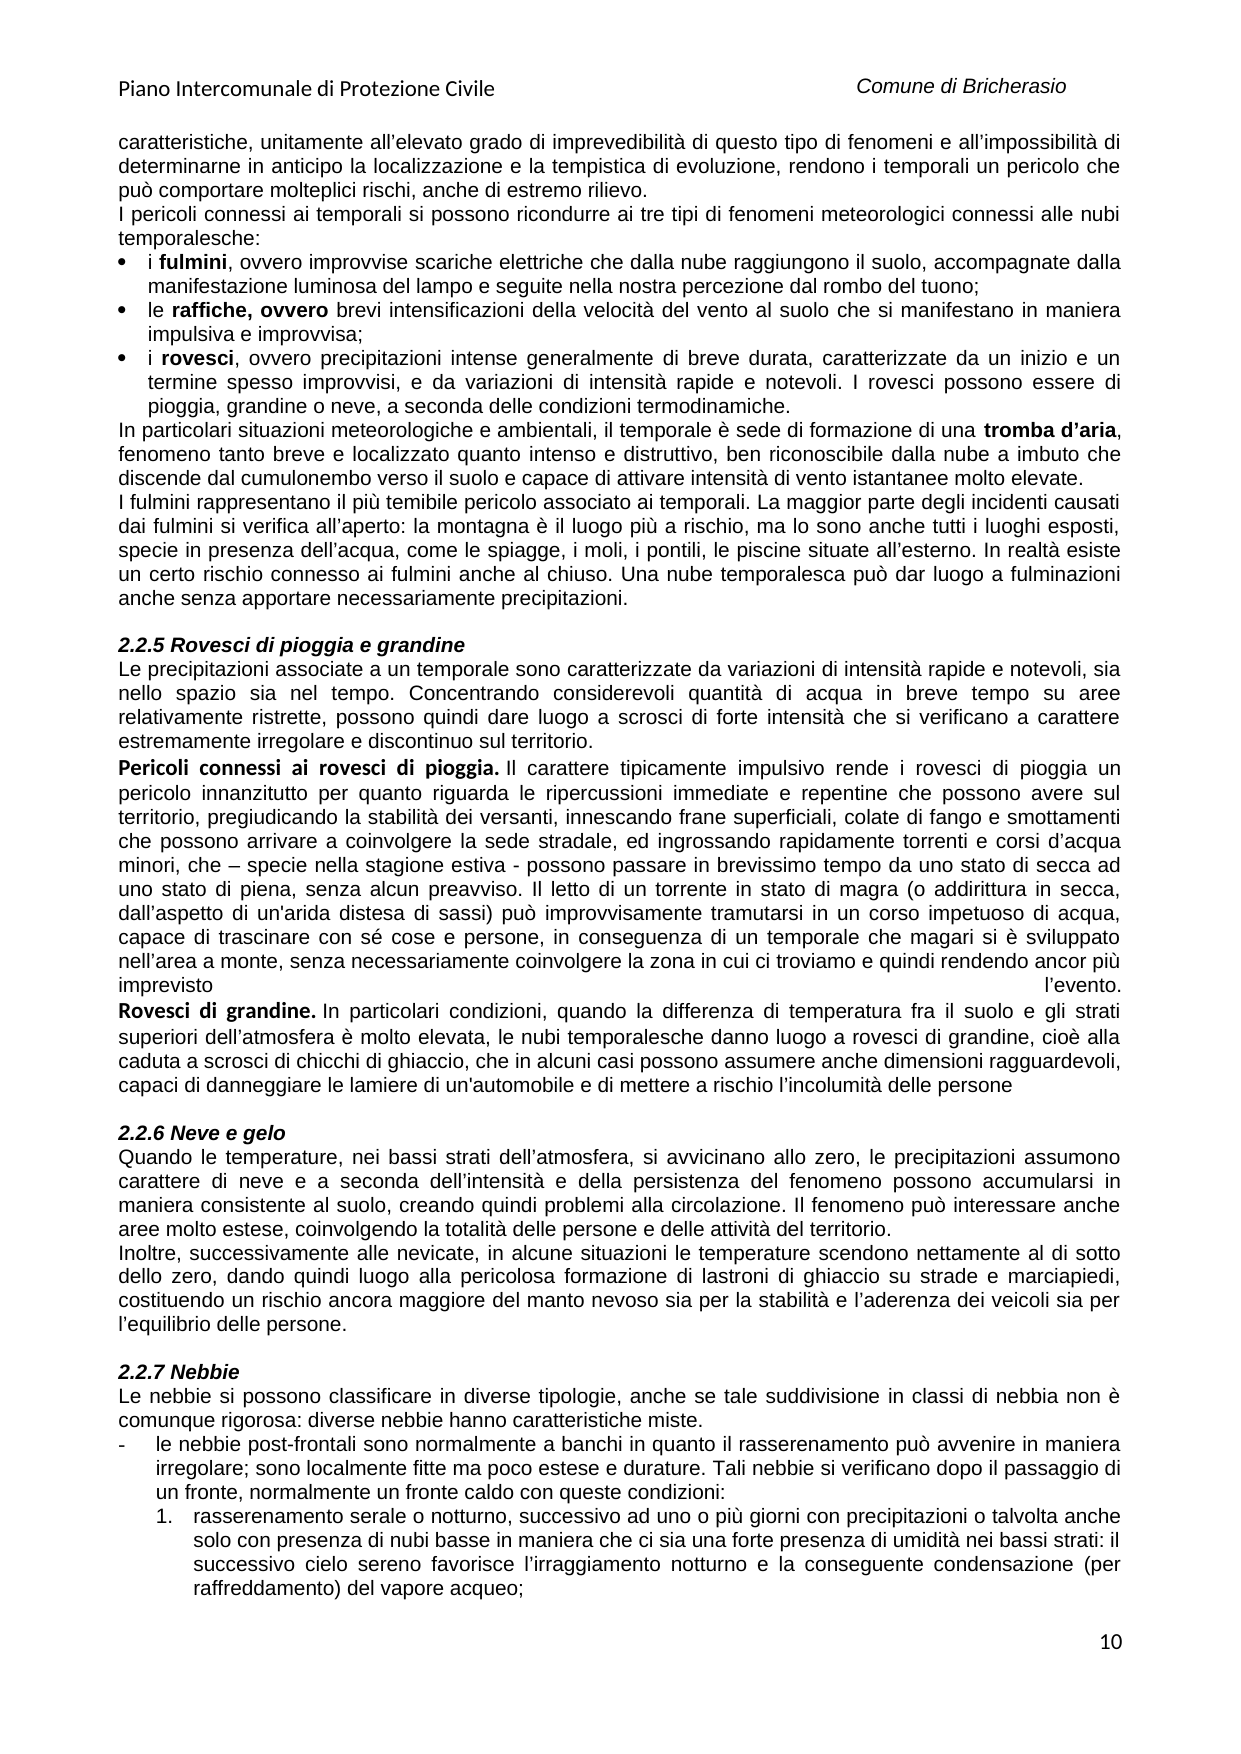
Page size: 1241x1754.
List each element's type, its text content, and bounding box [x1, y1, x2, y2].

text Inoltre, successivamente alle nevicate, in alcune situazioni le temperature scendono nettamente al di sotto dello zero, dando quindi luogo alla pericolosa formazione di lastroni di ghiaccio su strade e marciapiedi, costituendo un rischio ancora maggiore del manto nevoso sia per la stabilità e l’aderenza dei veicoli sia per l’equilibrio delle persone. [118, 1240, 1122, 1336]
text Le nebbie si possono classificare in diverse tipologie, anche se tale suddivisione in classi di nebbia non è comunque rigorosa: diverse nebbie hanno caratteristiche miste. [118, 1384, 1122, 1432]
subtitle 2.2.7 Nebbie [118, 1360, 1122, 1384]
text In particolari situazioni meteorologiche e ambientali, il temporale è sede di formazione di una tromba d’aria, fenomeno tanto breve e localizzato quanto intenso e distruttivo, ben riconoscibile dalla nube a imbuto che discende dal cumulonembo verso il suolo e capace di attivare intensità di vento istantanee molto elevate. [118, 418, 1122, 489]
text I fulmini rappresentano il più temibile pericolo associato ai temporali. La maggior parte degli incidenti causati dai fulmini si verifica all’aperto: la montagna è il luogo più a rischio, ma lo sono anche tutti i luoghi esposti, specie in presenza dell’acqua, come le spiagge, i moli, i pontili, le piscine situate all’esterno. In realtà esiste un certo rischio connesso ai fulmini anche al chiuso. Una nube temporalesca può dar luogo a fulminazioni anche senza apportare necessariamente precipitazioni. [118, 489, 1122, 609]
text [118, 130, 1122, 202]
list rasserenamento serale o notturno, successivo ad uno o più giorni con precipitazioni o talvolta anche solo con presenza di nubi basse in maniera che ci sia una forte presenza di umidità nei bassi strati: il successivo cielo sereno favorisce l’irraggiamento notturno e la conseguente condensazione (per raffreddamento) del vapore acqueo; [156, 1504, 1122, 1600]
subtitle 2.2.6 Neve e gelo [118, 1121, 1122, 1144]
text Pericoli connessi ai rovesci di pioggia. Il carattere tipicamente impulsivo rende i rovesci di pioggia un pericolo innanzitutto per quanto riguarda le ripercussioni immediate e repentine che possono avere sul territorio, pregiudicando la stabilità dei versanti, innescando frane superficiali, colate di fango e smottamenti che possono arrivare a coinvolgere la sede stradale, ed ingrossando rapidamente torrenti e corsi d’acqua minori, che – specie nella stagione estiva - possono passare in brevissimo tempo da uno stato di secca ad uno stato di piena, senza alcun preavviso. Il letto di un torrente in stato di magra (o addirittura in secca, dall’aspetto di un'arida distesa di sassi) può improvvisamente tramutarsi in un corso impetuoso di acqua, capace di trascinare con sé cose e persone, in conseguenza di un temporale che magari si è sviluppato nell’area a monte, senza necessariamente coinvolgere la zona in cui ci troviamo e quindi rendendo ancor più imprevisto l’evento. Rovesci di grandine. In particolari condizioni, quando la differenza di temperatura fra il suolo e gli strati superiori dell’atmosfera è molto elevata, le nubi temporalesche danno luogo a rovesci di grandine, cioè alla caduta a scrosci di chicchi di ghiaccio, che in alcuni casi possono assumere anche dimensioni ragguardevoli, capaci di danneggiare le lamiere di un'automobile e di mettere a rischio l’incolumità delle persone [118, 753, 1122, 1097]
list i rovesci, ovvero precipitazioni intense generalmente di breve durata, caratterizzate da un inizio e un termine spesso improvvisi, e da variazioni di intensità rapide e notevoli. I rovesci possono essere di pioggia, grandine o neve, a seconda delle condizioni termodinamiche. [118, 346, 1122, 418]
text Quando le temperature, nei bassi strati dell’atmosfera, si avvicinano allo zero, le precipitazioni assumono carattere di neve e a seconda dell’intensità e della persistenza del fenomeno possono accumularsi in maniera consistente al suolo, creando quindi problemi alla circolazione. Il fenomeno può interessare anche aree molto estese, coinvolgendo la totalità delle persone e delle attività del territorio. [118, 1144, 1122, 1240]
list le nebbie post-frontali sono normalmente a banchi in quanto il rasserenamento può avvenire in maniera irregolare; sono localmente fitte ma poco estese e durature. Tali nebbie si verificano dopo il passaggio di un fronte, normalmente un fronte caldo con queste condizioni: [118, 1432, 1122, 1504]
subtitle 2.2.5 Rovesci di pioggia e grandine [118, 633, 1122, 657]
text Le precipitazioni associate a un temporale sono caratterizzate da variazioni di intensità rapide e notevoli, sia nello spazio sia nel tempo. Concentrando considerevoli quantità di acqua in breve tempo su aree relativamente ristrette, possono quindi dare luogo a scrosci di forte intensità che si verificano a carattere estremamente irregolare e discontinuo sul territorio. [118, 657, 1122, 753]
list i fulmini, ovvero improvvise scariche elettriche che dalla nube raggiungono il suolo, accompagnate dalla manifestazione luminosa del lampo e seguite nella nostra percezione dal rombo del tuono; [118, 249, 1122, 298]
list le raffiche, ovvero brevi intensificazioni della velocità del vento al suolo che si manifestano in maniera impulsiva e improvvisa; [118, 298, 1122, 346]
text I pericoli connessi ai temporali si possono ricondurre ai tre tipi di fenomeni meteorologici connessi alle nubi temporalesche: [118, 202, 1122, 249]
